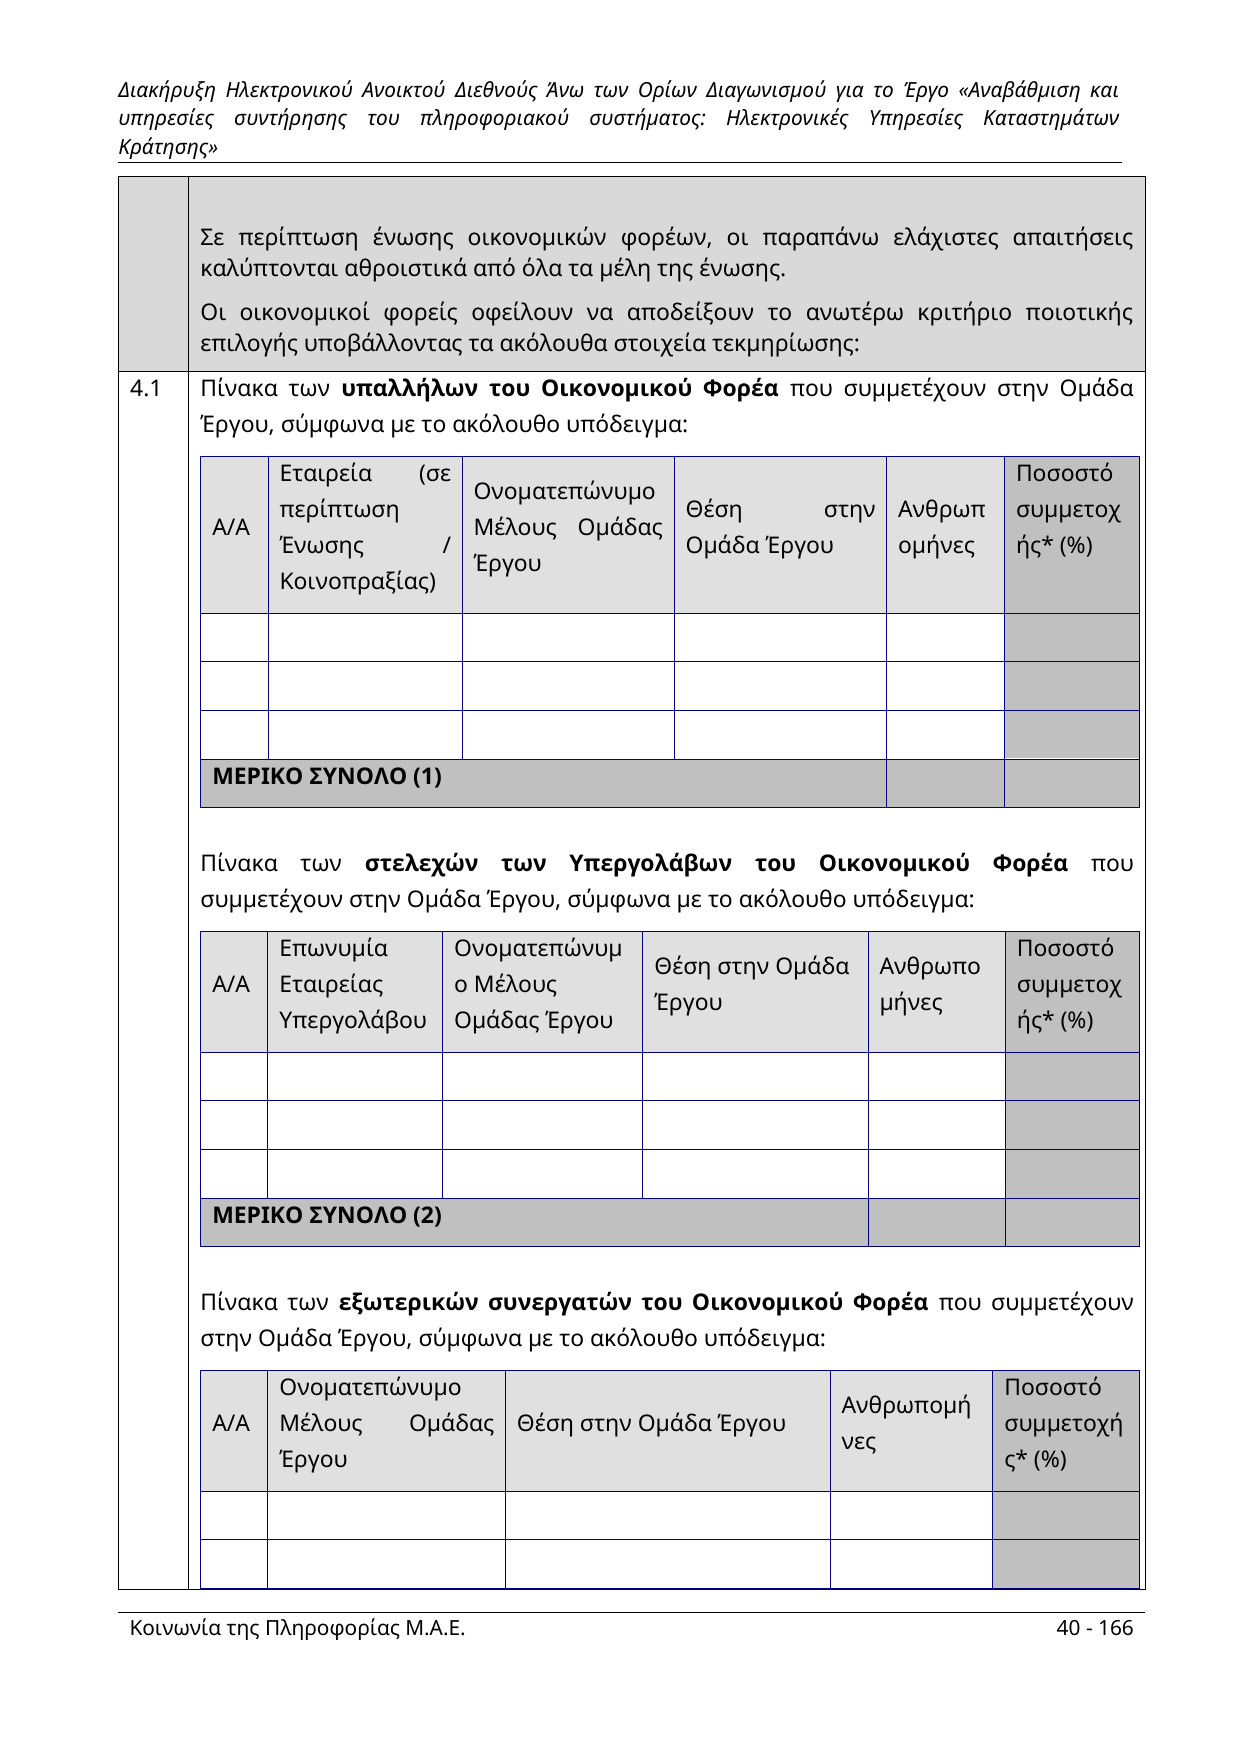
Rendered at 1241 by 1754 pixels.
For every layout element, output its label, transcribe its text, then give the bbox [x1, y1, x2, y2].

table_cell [189, 177, 1145, 371]
table_cell 4.1 [119, 372, 188, 1589]
table_cell 4. [119, 177, 188, 371]
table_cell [189, 372, 1145, 1589]
